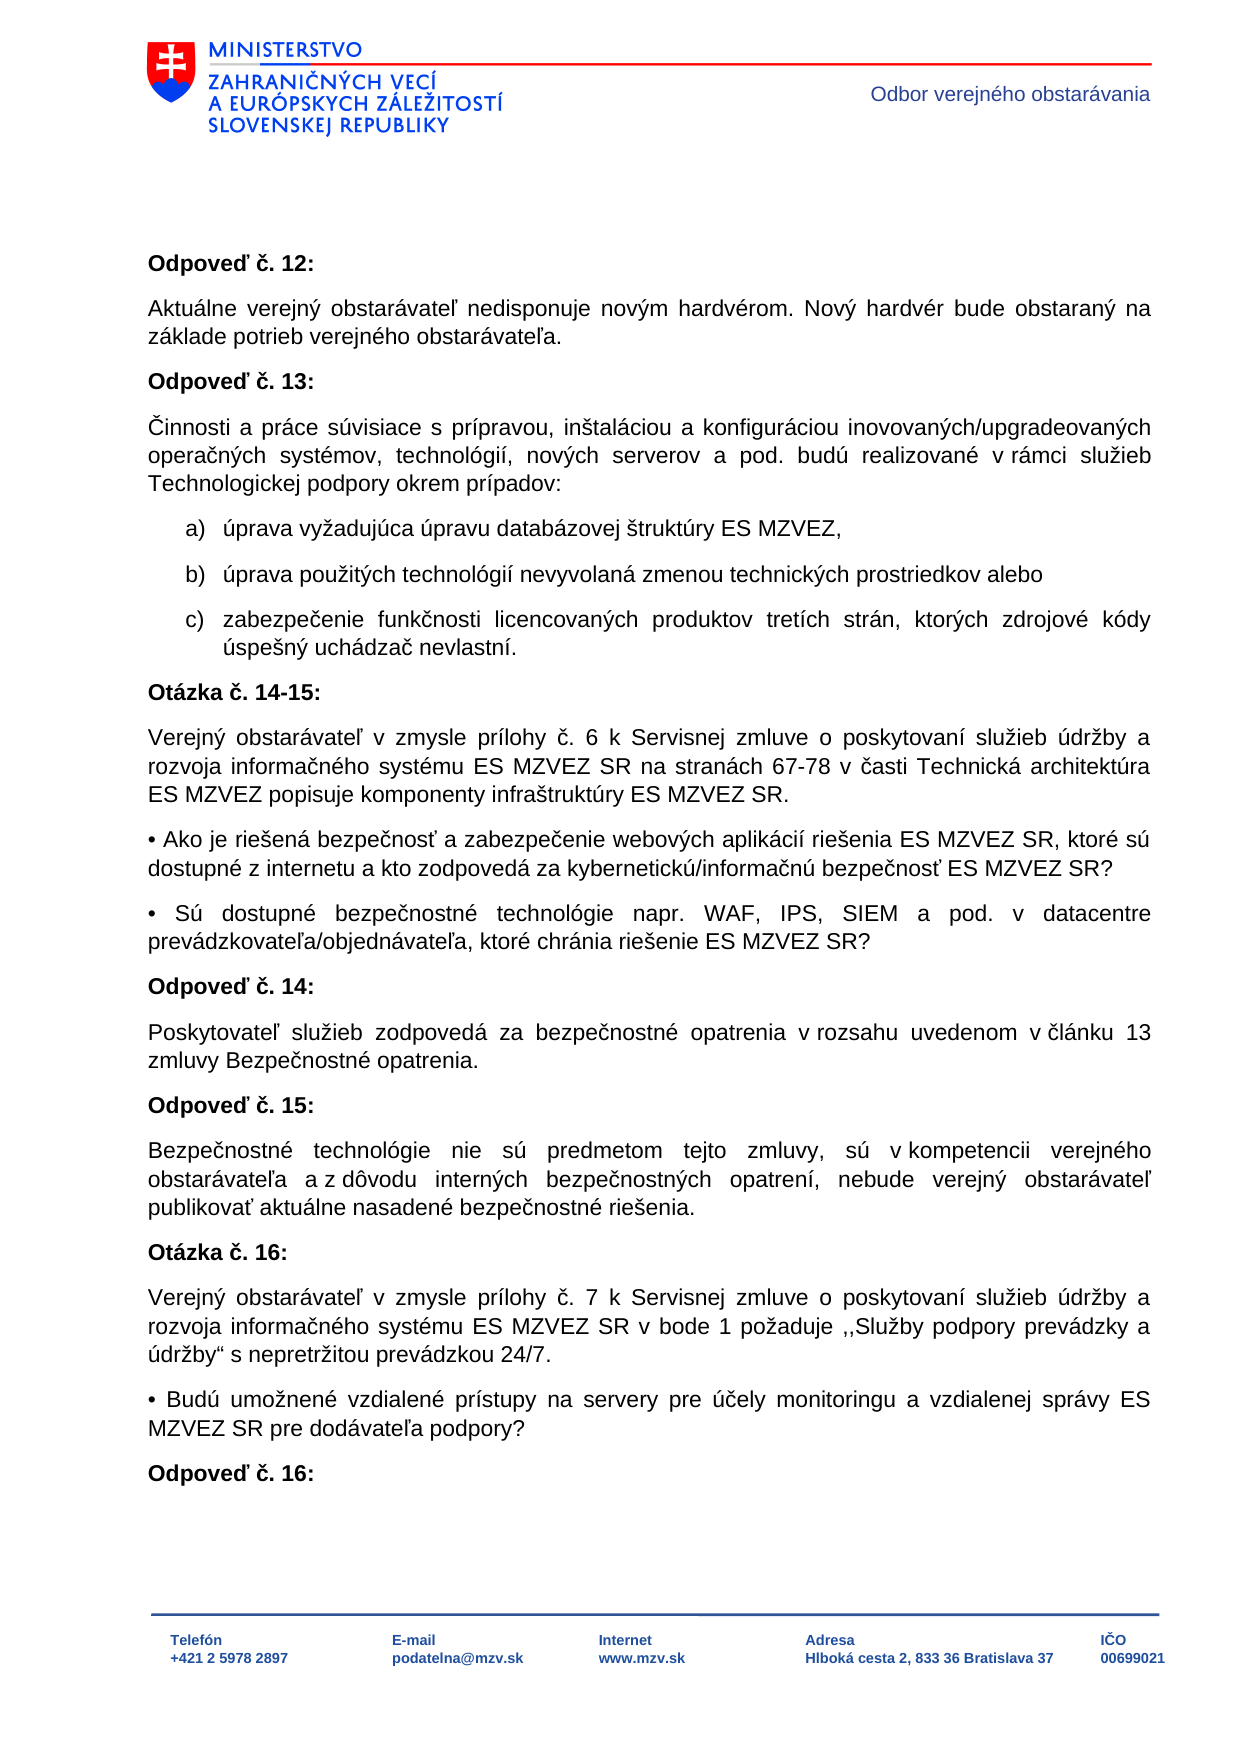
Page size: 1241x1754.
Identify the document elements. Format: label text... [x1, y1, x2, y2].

list úprava vyžadujúca úpravu databázovej štruktúry ES MZVEZ, [185, 515, 1152, 542]
text Odpoveď č. 15: [148, 1092, 1152, 1118]
text • Ako je riešená bezpečnosť a zabezpečenie webových aplikácií riešenia ES MZVEZ SR, ktoré sú dostupné z internetu a kto zodpovedá za kybernetickú/informačnú bezpečnosť ES MZVEZ SR? [148, 826, 1152, 881]
text Odpoveď č. 12: [148, 250, 1152, 276]
text Činnosti a práce súvisiace s prípravou, inštaláciou a konfiguráciou inovovaných/upgradeovaných operačných systémov, technológií, nových serverov a pod. budú realizované v rámci služieb Technologickej podpory okrem prípadov: [148, 413, 1152, 497]
text Bezpečnostné technológie nie sú predmetom tejto zmluvy, sú v kompetencii verejného obstarávateľa a z dôvodu interných bezpečnostných opatrení, nebude verejný obstarávateľ publikovať aktuálne nasadené bezpečnostné riešenia. [148, 1137, 1152, 1220]
text Otázka č. 14-15: [148, 679, 1152, 706]
text Odpoveď č. 14: [148, 973, 1152, 1000]
list úprava použitých technológií nevyvolaná zmenou technických prostriedkov alebo [185, 561, 1152, 587]
text Aktuálne verejný obstarávateľ nedisponuje novým hardvérom. Nový hardvér bude obstaraný na základe potrieb verejného obstarávateľa. [148, 295, 1152, 349]
text Verejný obstarávateľ v zmysle prílohy č. 7 k Servisnej zmluve o poskytovaní služieb údržby a rozvoja informačného systému ES MZVEZ SR v bode 1 požaduje ,,Služby podpory prevádzky a údržby“ s nepretržitou prevádzkou 24/7. [148, 1284, 1152, 1367]
list zabezpečenie funkčnosti licencovaných produktov tretích strán, ktorých zdrojové kódy úspešný uchádzač nevlastní. [185, 606, 1152, 660]
text Odpoveď č. 13: [148, 368, 1152, 395]
picture [3, 0, 1241, 150]
text Verejný obstarávateľ v zmysle prílohy č. 6 k Servisnej zmluve o poskytovaní služieb údržby a rozvoja informačného systému ES MZVEZ SR na stranách 67-78 v časti Technická architektúra ES MZVEZ popisuje komponenty infraštruktúry ES MZVEZ SR. [148, 724, 1152, 807]
text • Budú umožnené vzdialené prístupy na servery pre účely monitoringu a vzdialenej správy ES MZVEZ SR pre dodávateľa podpory? [148, 1386, 1152, 1441]
text • Sú dostupné bezpečnostné technológie napr. WAF, IPS, SIEM a pod. v datacentre prevádzkovateľa/objednávateľa, ktoré chránia riešenie ES MZVEZ SR? [148, 900, 1152, 954]
text Poskytovateľ služieb zodpovedá za bezpečnostné opatrenia v rozsahu uvedenom v článku 13 zmluvy Bezpečnostné opatrenia. [148, 1018, 1152, 1073]
text Odpoveď č. 16: [148, 1460, 1152, 1486]
text Otázka č. 16: [148, 1239, 1152, 1265]
